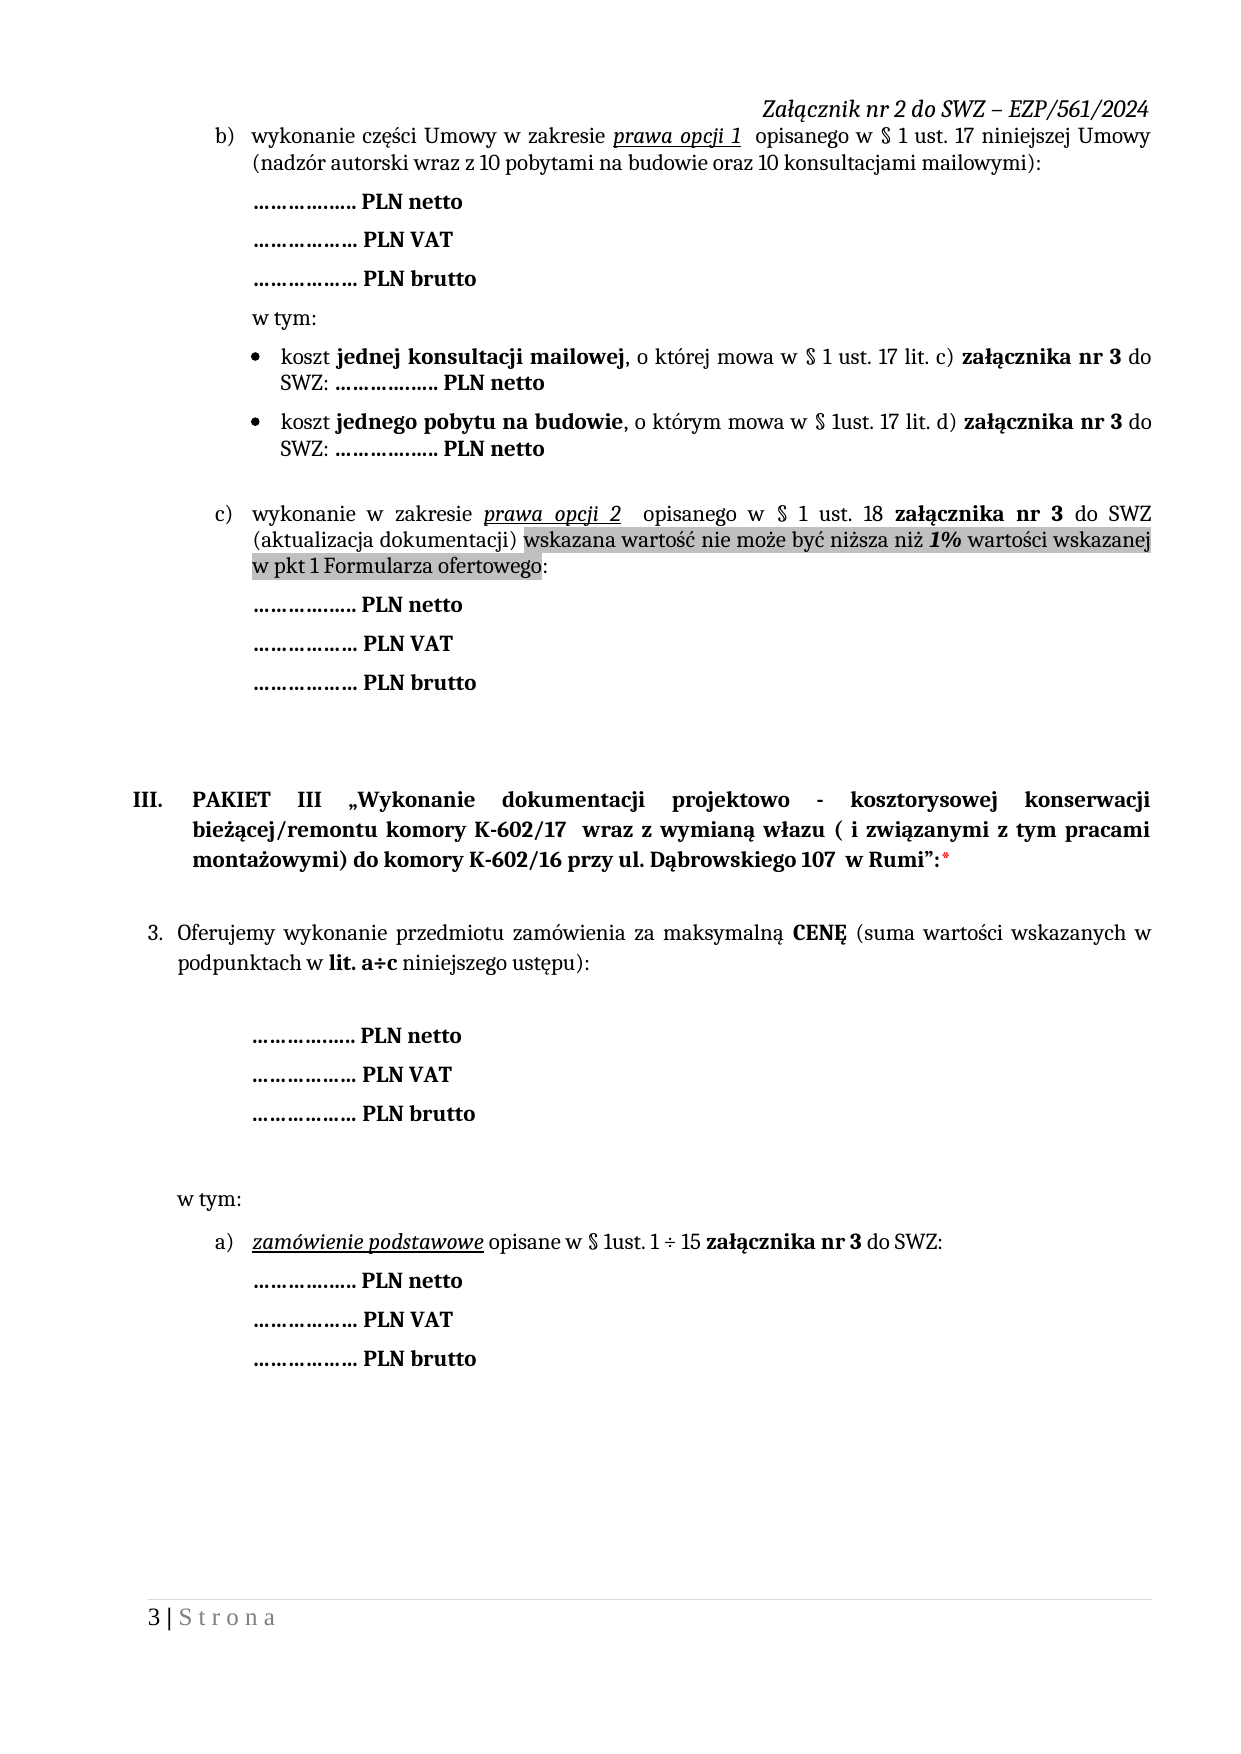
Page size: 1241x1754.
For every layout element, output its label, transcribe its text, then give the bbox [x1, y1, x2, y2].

text ……………… PLN brutto [252, 266, 1152, 292]
list wykonanie w zakresie prawa opcji 2 opisanego w § 1 ust. 18 załącznika nr 3 do SWZ (aktualizacja dokumentacji) wskazana wartość nie może być niższa niż 1% wartości wskazanej w pkt 1 Formularza ofertowego: [215, 501, 1152, 580]
text ……………… PLN VAT [252, 227, 1152, 254]
text ………….….. PLN netto [252, 188, 1152, 215]
text ………….….. PLN netto [252, 1268, 1152, 1294]
list koszt jednej konsultacji mailowej, o której mowa w § 1 ust. 17 lit. c) załącznika nr 3 do SWZ: ………….….. PLN netto [251, 344, 1152, 397]
text ……………… PLN VAT [252, 631, 1152, 657]
list koszt jednego pobytu na budowie, o którym mowa w § 1ust. 17 lit. d) załącznika nr 3 do SWZ: ………….….. PLN netto [251, 409, 1152, 462]
text ………….….. PLN netto [252, 592, 1152, 618]
text ………….….. PLN netto [223, 1023, 1152, 1049]
text w tym: [252, 305, 1152, 331]
text w tym: [177, 1186, 1152, 1212]
list PAKIET III „Wykonanie dokumentacji projektowo - kosztorysowej konserwacji bieżącej/remontu komory K-602/17 wraz z wymianą włazu ( i związanymi z tym pracami montażowymi) do komory K-602/16 przy ul. Dąbrowskiego 107 w Rumi”:* [162, 786, 1152, 873]
list wykonanie części Umowy w zakresie prawa opcji 1 opisanego w § 1 ust. 17 niniejszej Umowy (nadzór autorski wraz z 10 pobytami na budowie oraz 10 konsultacjami mailowymi): [214, 123, 1152, 176]
text ……………… PLN brutto [223, 1101, 1152, 1127]
list Oferujemy wykonanie przedmiotu zamówienia za maksymalną CENĘ (suma wartości wskazanych w podpunktach w lit. a÷c niniejszego ustępu): [148, 920, 1152, 976]
list zamówienie podstawowe opisane w § 1ust. 1 ÷ 15 załącznika nr 3 do SWZ: [215, 1229, 1152, 1255]
text ……………… PLN VAT [252, 1306, 1152, 1333]
text ……………… PLN brutto [252, 670, 1152, 696]
text ……………… PLN VAT [223, 1062, 1152, 1088]
text ……………… PLN brutto [252, 1345, 1152, 1372]
